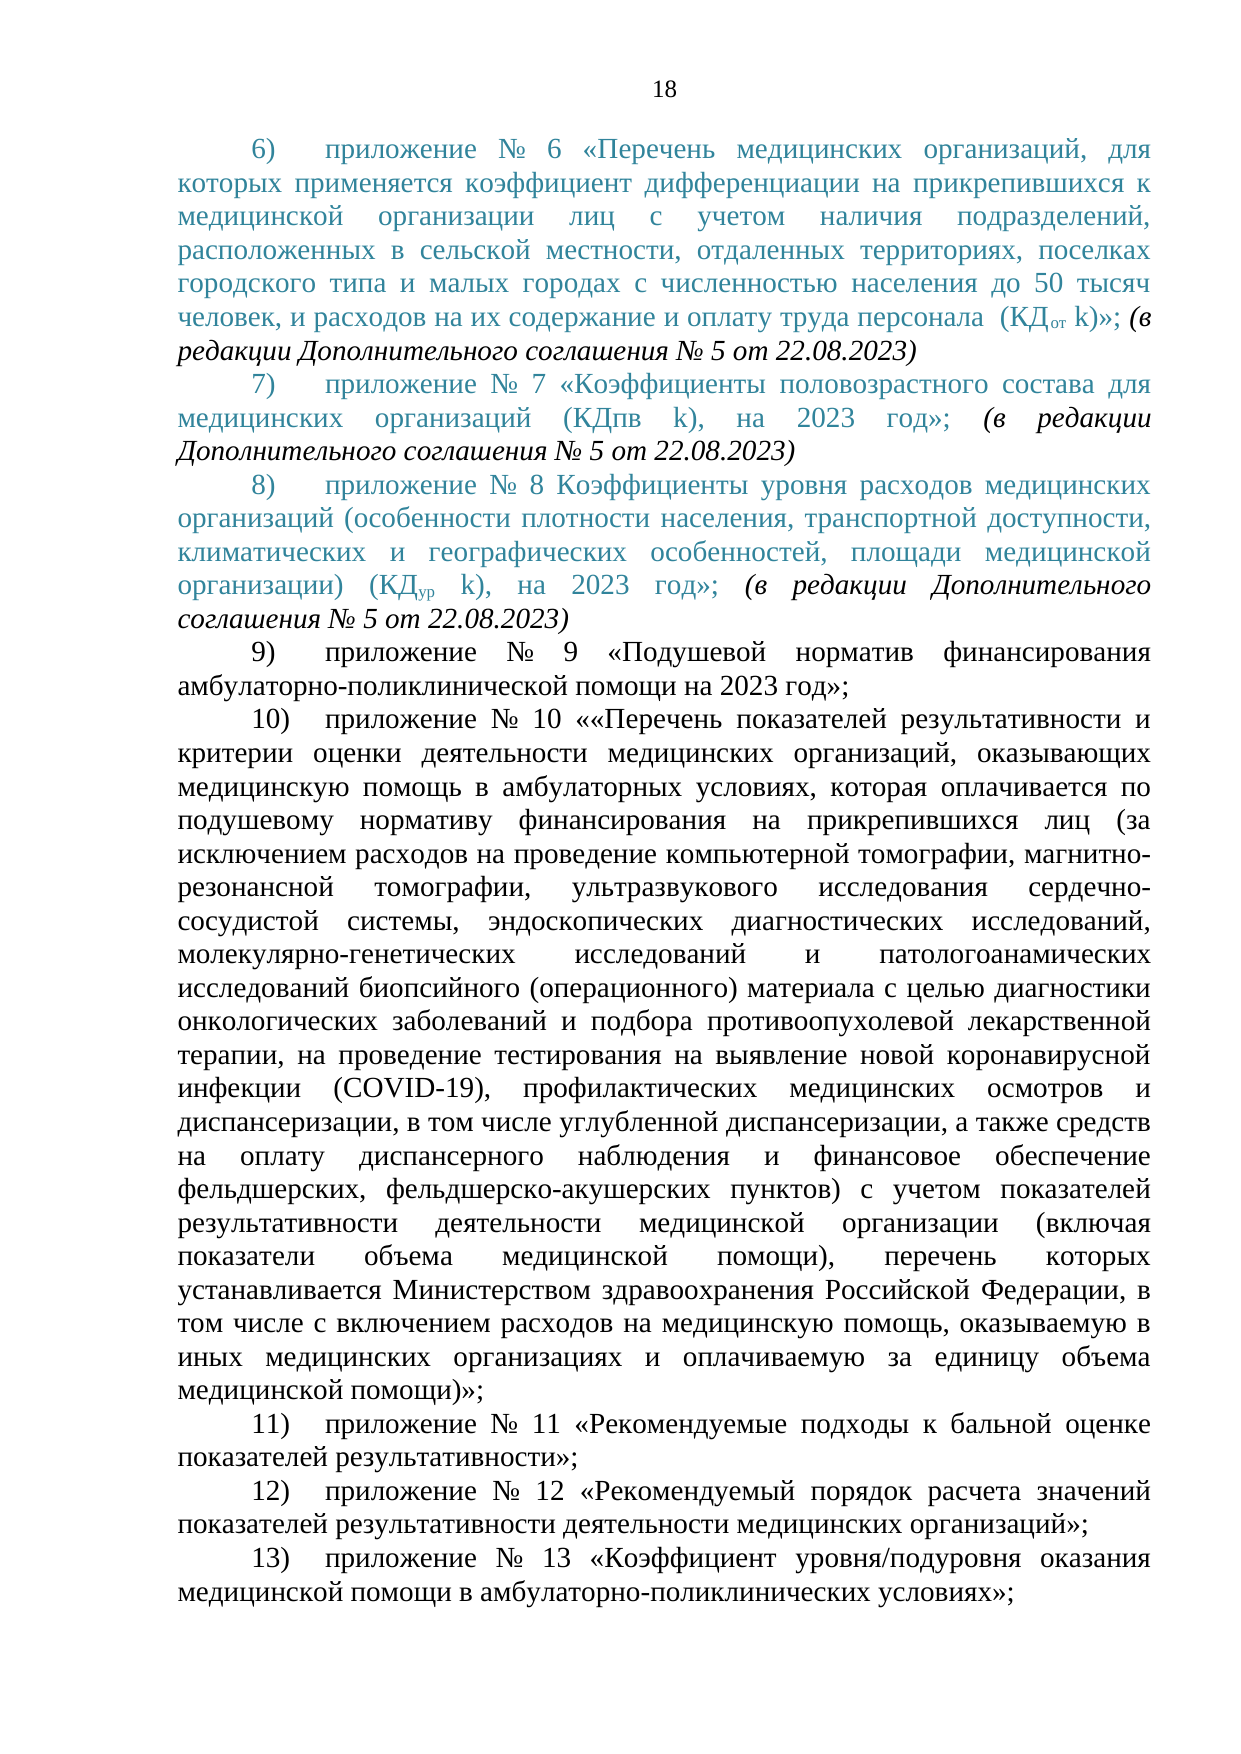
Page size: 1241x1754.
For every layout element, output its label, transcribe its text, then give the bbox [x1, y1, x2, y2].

list приложение № 7 «Коэффициенты половозрастного состава для медицинских организаций (КДпв k), на 2023 год»; (в редакции Дополнительного соглашения № 5 от 22.08.2023) [177, 366, 1152, 467]
list приложение № 6 «Перечень медицинских организаций, для которых применяется коэффициент дифференциации на прикрепившихся к медицинской организации лиц с учетом наличия подразделений, расположенных в сельской местности, отдаленных территориях, поселках городского типа и малых городах с численностью населения до 50 тысяч человек, и расходов на их содержание и оплату труда персонала (КДот k)»; (в редакции Дополнительного соглашения № 5 от 22.08.2023) [177, 131, 1152, 366]
list приложение № 13 «Коэффициент уровня/подуровня оказания медицинской помощи в амбулаторно-поликлинических условиях»; [177, 1540, 1152, 1607]
list приложение № 8 Коэффициенты уровня расходов медицинских организаций (особенности плотности населения, транспортной доступности, климатических и географических особенностей, площади медицинской организации) (КДур k), на 2023 год»; (в редакции Дополнительного соглашения № 5 от 22.08.2023) [177, 467, 1152, 634]
list приложение № 9 «Подушевой норматив финансирования амбулаторно-поликлинической помощи на 2023 год»; [177, 634, 1152, 702]
list приложение № 10 ««Перечень показателей результативности и критерии оценки деятельности медицинских организаций, оказывающих медицинскую помощь в амбулаторных условиях, которая оплачивается по подушевому нормативу финансирования на прикрепившихся лиц (за исключением расходов на проведение компьютерной томографии, магнитно-резонансной томографии, ультразвукового исследования сердечно-сосудистой системы, эндоскопических диагностических исследований, молекулярно-генетических исследований и патологоанамических исследований биопсийного (операционного) материала с целью диагностики онкологических заболеваний и подбора противоопухолевой лекарственной терапии, на проведение тестирования на выявление новой коронавирусной инфекции (COVID-19), профилактических медицинских осмотров и диспансеризации, в том числе углубленной диспансеризации, а также средств на оплату диспансерного наблюдения и финансовое обеспечение фельдшерских, фельдшерско-акушерских пунктов) с учетом показателей результативности деятельности медицинской организации (включая показатели объема медицинской помощи), перечень которых устанавливается Министерством здравоохранения Российской Федерации, в том числе с включением расходов на медицинскую помощь, оказываемую в иных медицинских организациях и оплачиваемую за единицу объема медицинской помощи)»; [177, 702, 1152, 1406]
list приложение № 11 «Рекомендуемые подходы к бальной оценке показателей результативности»; [177, 1406, 1152, 1473]
list приложение № 12 «Рекомендуемый порядок расчета значений показателей результативности деятельности медицинских организаций»; [177, 1473, 1152, 1540]
